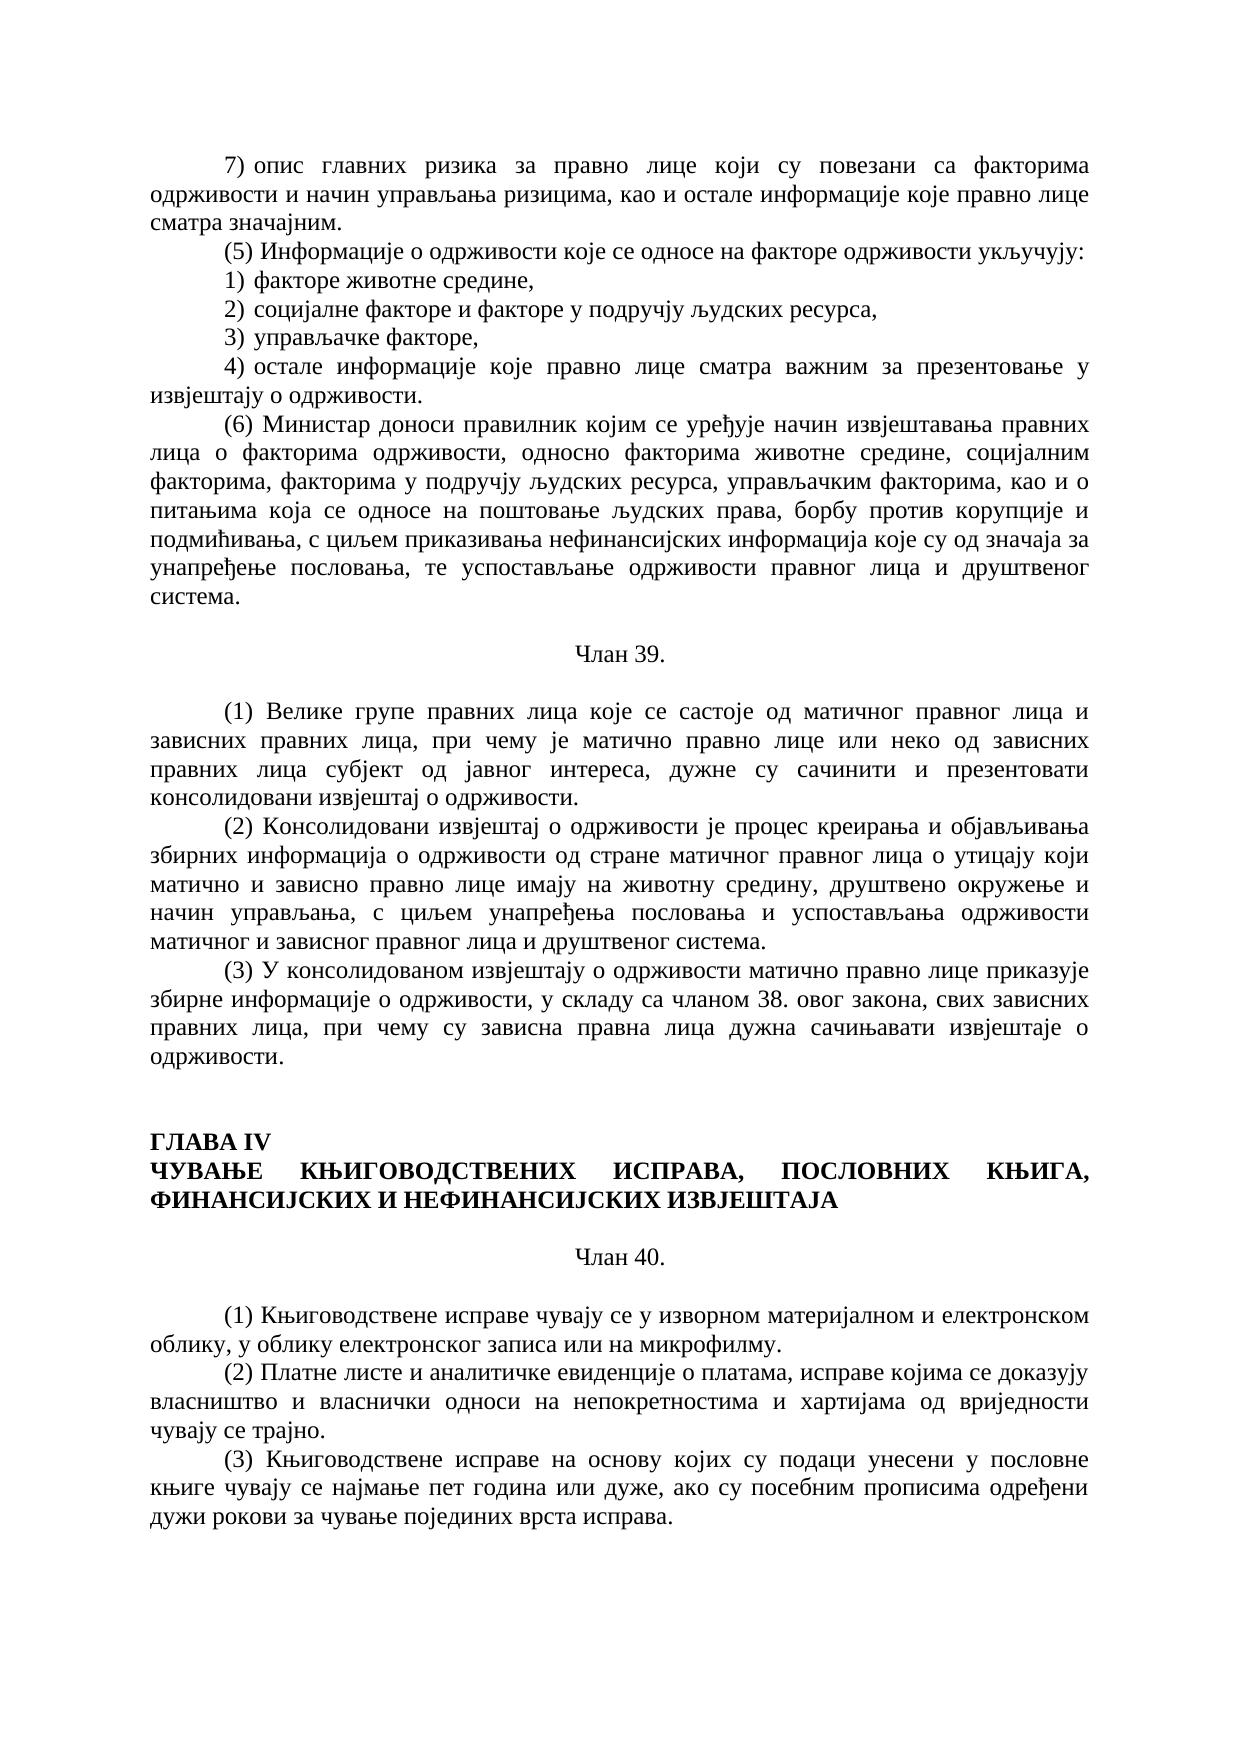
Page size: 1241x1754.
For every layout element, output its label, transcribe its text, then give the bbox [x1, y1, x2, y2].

list Велике групе правних лица које се састоје од матичног правног лица и зависних правних лица, при чему је матично правно лице или неко од зависних правних лица субјект од јавног интереса, дужне су сачинити и презентовати консолидовани извјештај о одрживости. [150, 696, 1090, 811]
list управљачке факторе, [150, 322, 1090, 351]
list Консолидовани извјештај о одрживости је процес креирања и објављивања збирних информација о одрживости од стране матичног правног лица о утицају који матично и зависно правно лице имају на животну средину, друштвено окружење и начин управљања, с циљем унапређења пословања и успостављања одрживости матичног и зависног правног лица и друштвеног система. [150, 811, 1090, 955]
list опис главних ризика за правно лице који су повезани са факторима одрживости и начин управљања ризицима, као и остале информације које правно лице сматра значајним. [150, 150, 1090, 236]
list Књиговодствене исправе на основу којих су подаци унесени у пословне књиге чувају се најмање пет година или дуже, ако су посебним прописима одређени дужи рокови за чување појединих врста исправа. [150, 1444, 1090, 1530]
list социјалне факторе и факторе у подручју људских ресурса, [150, 294, 1090, 322]
list Информације о одрживости које се односе на факторе одрживости укључују: [150, 236, 1090, 265]
list остале информације које правно лице сматра важним за презентовање у извјештају о одрживости. [150, 351, 1090, 409]
text Члан 39. [150, 639, 1090, 667]
text ГЛАВА IV [150, 1127, 1090, 1156]
text Члан 40. [150, 1242, 1090, 1271]
list У консолидованом извјештају о одрживости матично правно лице приказује збирне информације о одрживости, у складу са чланом 38. овог закона, свих зависних правних лица, при чему су зависна правна лица дужна сачињавати извјештаје о одрживости. [150, 955, 1090, 1070]
list Књиговодствене исправе чувају се у изворном материјалном и електронском облику, у облику електронског записа или на микрофилму. [150, 1300, 1090, 1357]
list Министар доноси правилник којим се уређује начин извјештавања правних лица о факторима одрживости, односно факторима животне средине, социјалним факторима, факторима у подручју људских ресурса, управљачким факторима, као и о питањима која се односе на поштовање људских права, борбу против корупције и подмићивања, с циљем приказивања нефинансијских информација које су од значаја за унапређење пословања, те успостављање одрживости правног лица и друштвеног система. [150, 409, 1090, 610]
list Платне листе и аналитичке евиденције о платама, исправе којима се доказују власништво и власнички односи на непокретностима и хартијама од вриједности чувају се трајно. [150, 1357, 1090, 1444]
text ЧУВАЊЕ КЊИГОВОДСТВЕНИХ ИСПРАВА, ПОСЛОВНИХ КЊИГА, ФИНАНСИЈСКИХ И НЕФИНAНСИЈСКИХ ИЗВЈЕШТАЈА [150, 1156, 1090, 1214]
list факторе животне средине, [150, 265, 1090, 294]
